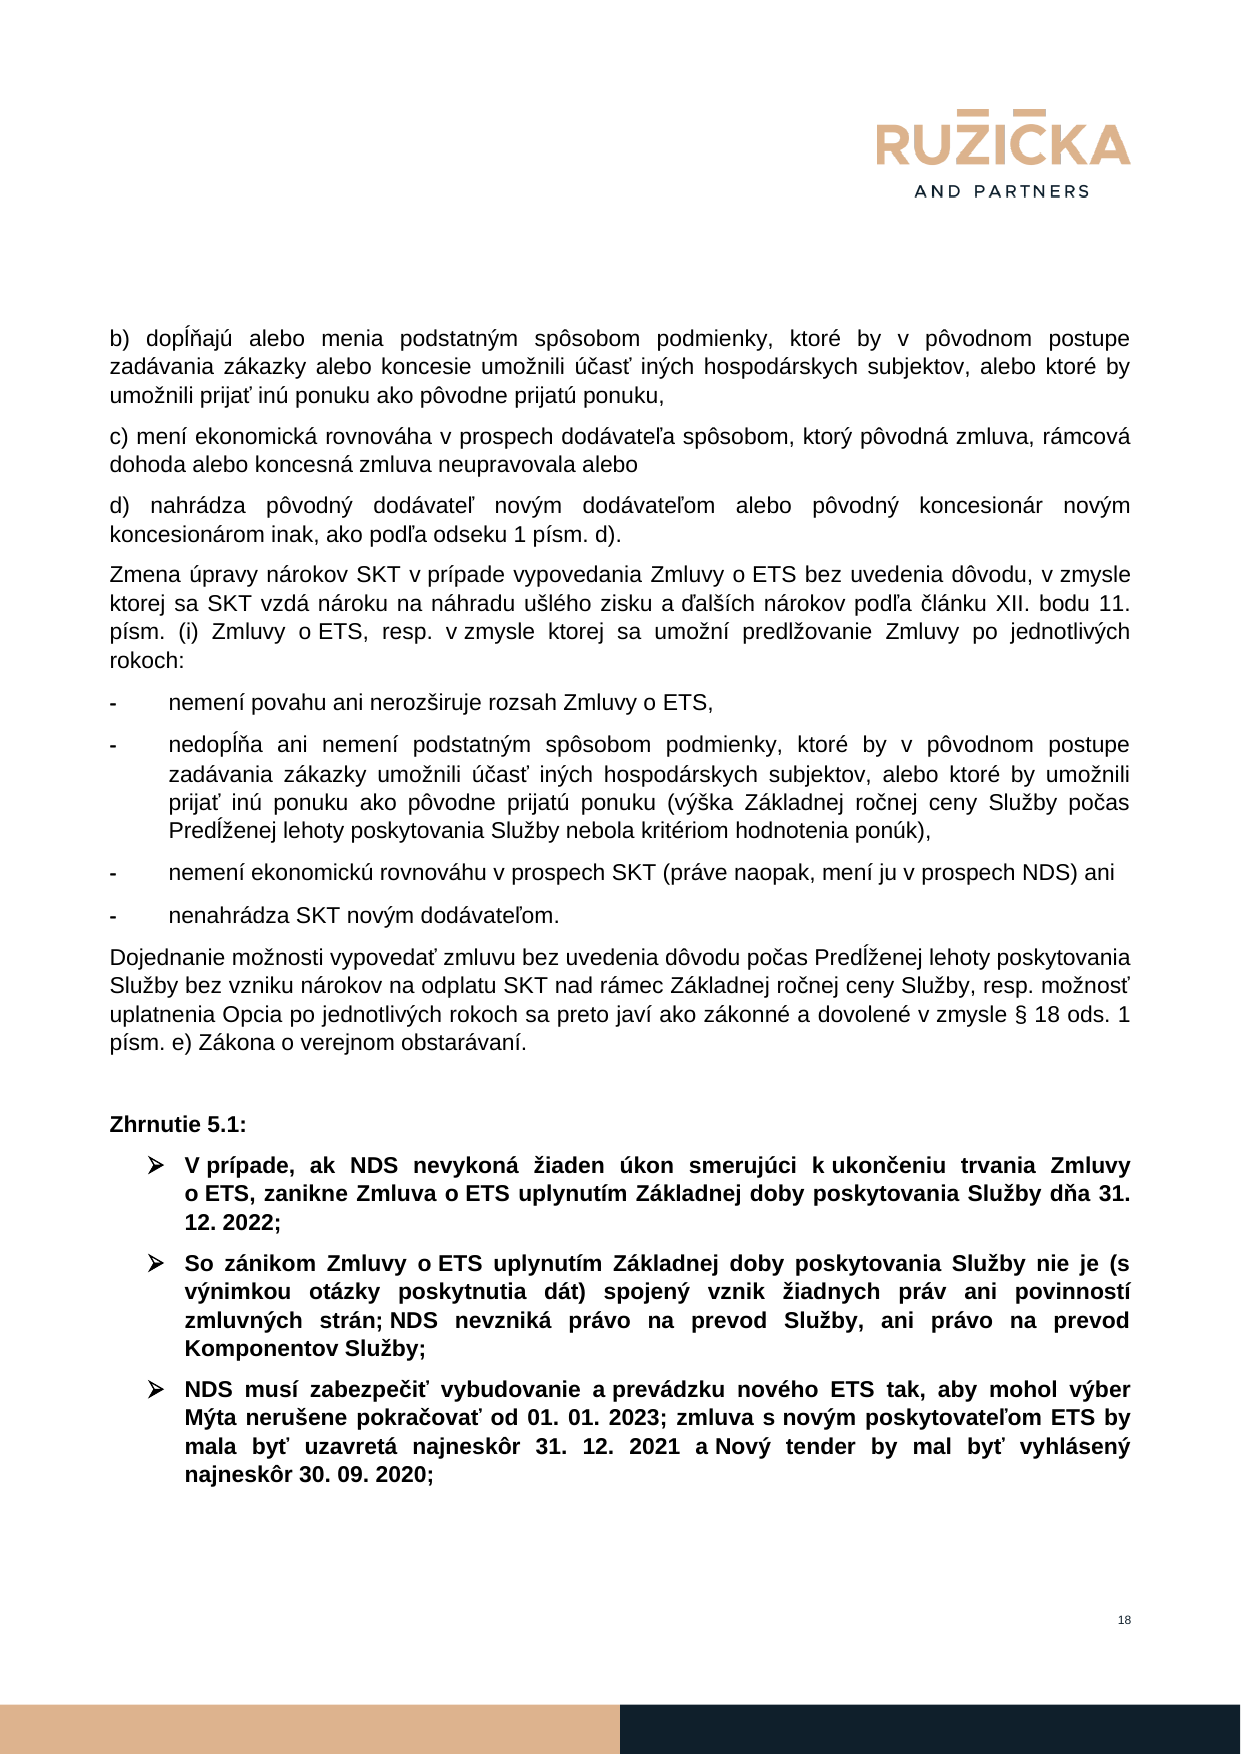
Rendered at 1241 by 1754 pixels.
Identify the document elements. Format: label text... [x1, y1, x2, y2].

list nemení ekonomickú rovnováhu v prospech SKT (práve naopak, mení ju v prospech NDS) ani [109, 858, 1131, 886]
list NDS musí zabezpečiť vybudovanie a prevádzku nového ETS tak, aby mohol výber Mýta nerušene pokračovať od 01. 01. 2023; zmluva s novým poskytovateľom ETS by mala byť uzavretá najneskôr 31. 12. 2021 a Nový tender by mal byť vyhlásený najneskôr 30. 09. 2020; [147, 1376, 1131, 1488]
text c) mení ekonomická rovnováha v prospech dodávateľa spôsobom, ktorý pôvodná zmluva, rámcová dohoda alebo koncesná zmluva neupravovala alebo [109, 423, 1131, 477]
text Dojednanie možnosti vypovedať zmluvu bez uvedenia dôvodu počas Predĺženej lehoty poskytovania Služby bez vzniku nárokov na odplatu SKT nad rámec Základnej ročnej ceny Služby, resp. možnosť uplatnenia Opcia po jednotlivých rokoch sa preto javí ako zákonné a dovolené v zmysle § 18 ods. 1 písm. e) Zákona o verejnom obstarávaní. [109, 944, 1131, 1055]
text d) nahrádza pôvodný dodávateľ novým dodávateľom alebo pôvodný koncesionár novým koncesionárom inak, ako podľa odseku 1 písm. d). [109, 492, 1131, 547]
picture [877, 109, 1131, 198]
text b) dopĺňajú alebo menia podstatným spôsobom podmienky, ktoré by v pôvodnom postupe zadávania zákazky alebo koncesie umožnili účasť iných hospodárskych subjektov, alebo ktoré by umožnili prijať inú ponuku ako pôvodne prijatú ponuku, [109, 325, 1131, 408]
list nedopĺňa ani nemení podstatným spôsobom podmienky, ktoré by v pôvodnom postupe zadávania zákazky umožnili účasť iných hospodárskych subjektov, alebo ktoré by umožnili prijať inú ponuku ako pôvodne prijatú ponuku (výška Základnej ročnej ceny Služby počas Predĺženej lehoty poskytovania Služby nebola kritériom hodnotenia ponúk), [109, 730, 1131, 844]
text Zmena úpravy nárokov SKT v prípade vypovedania Zmluvy o ETS bez uvedenia dôvodu, v zmysle ktorej sa SKT vzdá nároku na náhradu ušlého zisku a ďalších nárokov podľa článku XII. bodu 11. písm. (i) Zmluvy o ETS, resp. v zmysle ktorej sa umožní predlžovanie Zmluvy po jednotlivých rokoch: [109, 561, 1131, 673]
list V prípade, ak NDS nevykoná žiaden úkon smerujúci k ukončeniu trvania Zmluvy o ETS, zanikne Zmluva o ETS uplynutím Základnej doby poskytovania Služby dňa 31. 12. 2022; [147, 1152, 1131, 1235]
text Zhrnutie 5.1: [109, 1111, 1131, 1137]
list nenahrádza SKT novým dodávateľom. [109, 901, 1131, 929]
list So zánikom Zmluvy o ETS uplynutím Základnej doby poskytovania Služby nie je (s výnimkou otázky poskytnutia dát) spojený vznik žiadnych práv ani povinností zmluvných strán; NDS nevzniká právo na prevod Služby, ani právo na prevod Komponentov Služby; [147, 1250, 1131, 1361]
list nemení povahu ani nerozširuje rozsah Zmluvy o ETS, [109, 688, 1131, 716]
